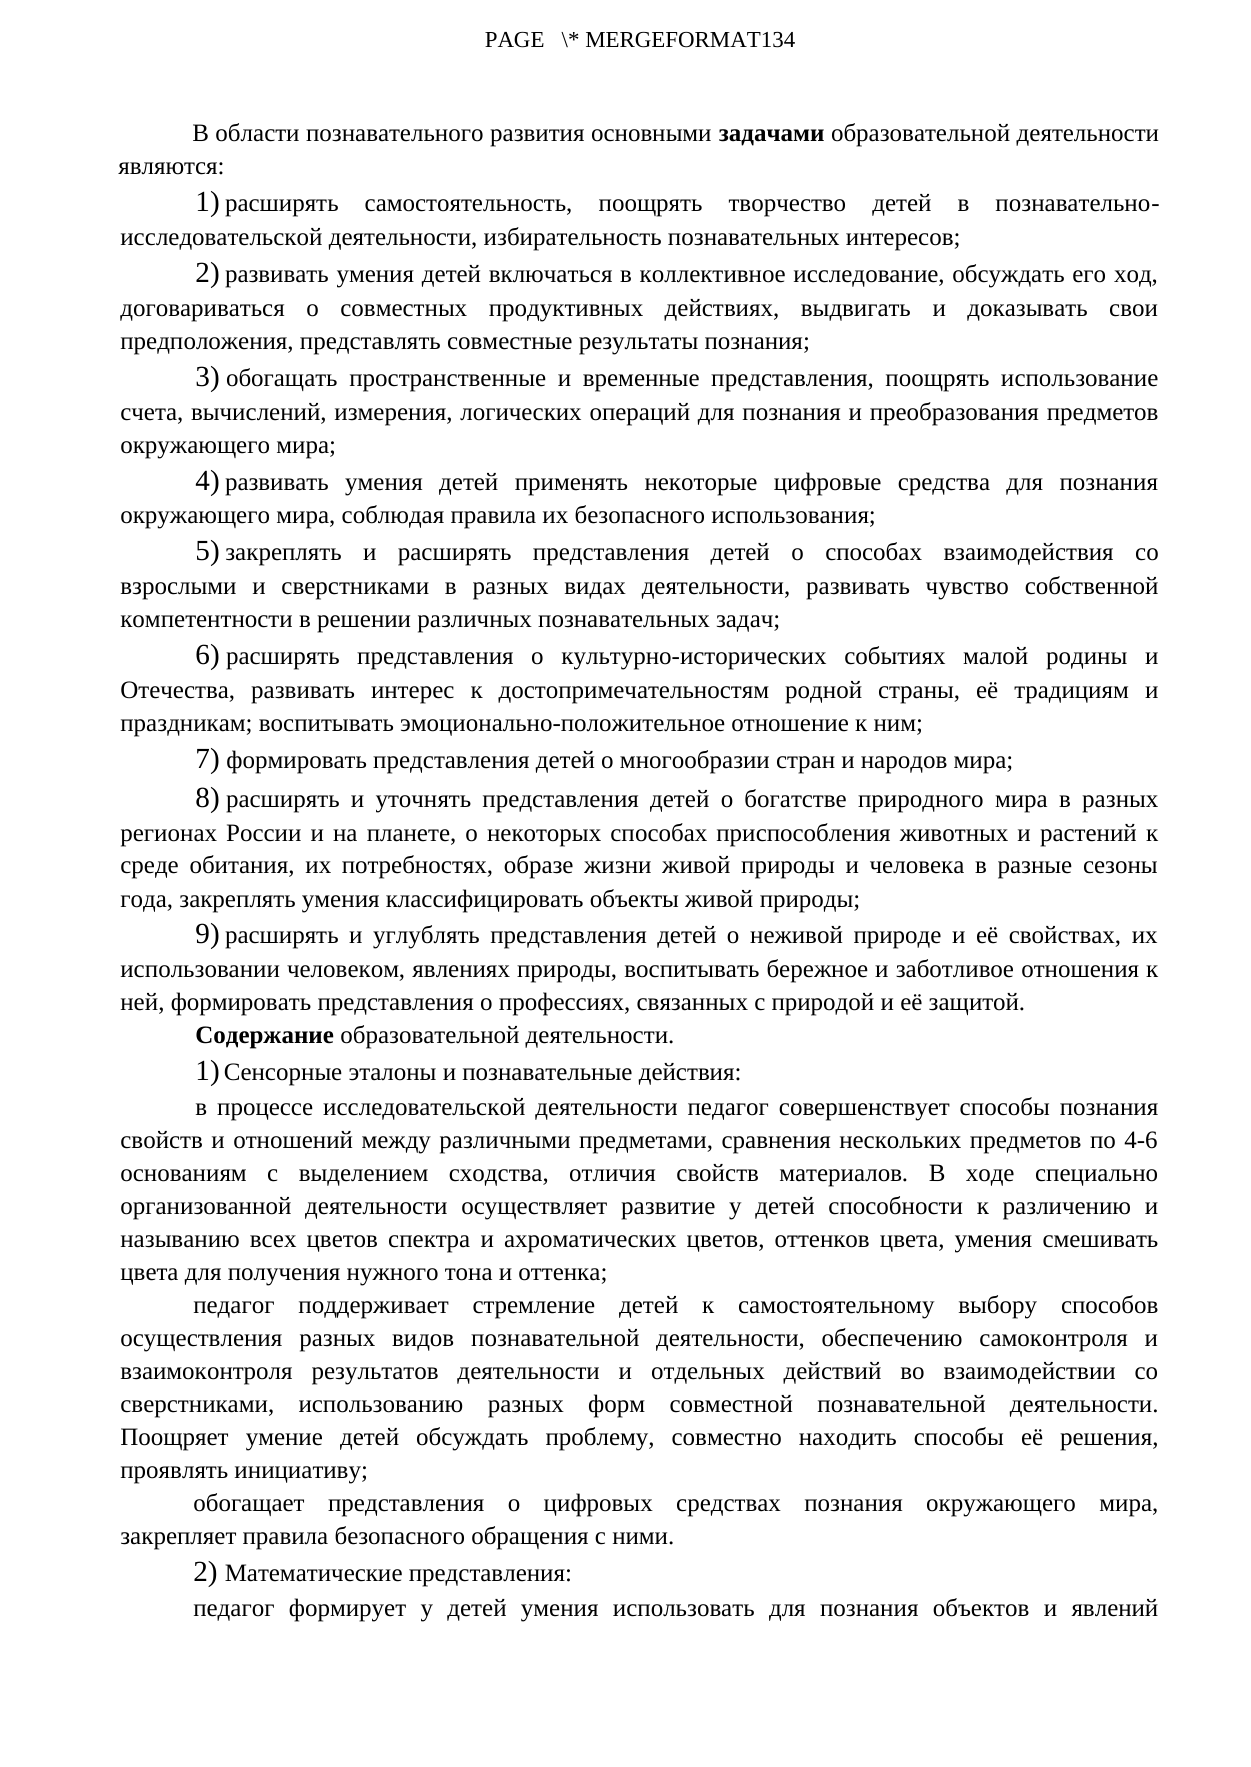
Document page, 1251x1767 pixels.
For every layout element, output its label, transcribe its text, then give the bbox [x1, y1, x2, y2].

list Математические представления: [120, 1554, 1161, 1588]
list Сенсорные эталоны и познавательные действия: [120, 1053, 1161, 1087]
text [120, 1593, 1159, 1622]
list закреплять и расширять представления детей о способах взаимодействия со взрослыми и сверстниками в разных видах деятельности, развивать чувство собственной компетентности в решении различных познавательных задач; [120, 533, 1159, 633]
text педагог поддерживает стремление детей к самостоятельному выбору способов осуществления разных видов познавательной деятельности, обеспечению самоконтроля и взаимоконтроля результатов деятельности и отдельных действий во взаимодействии со сверстниками, использованию разных форм совместной познавательной деятельности. Поощряет умение детей обсуждать проблему, совместно находить способы её решения, проявлять инициативу; [120, 1290, 1159, 1484]
list расширять самостоятельность, поощрять творчество детей в познавательноисследовательской деятельности, избирательность познавательных интересов; [120, 184, 1159, 251]
text В области познавательного развития основными задачами образовательной деятельности являются: [118, 118, 1159, 180]
list расширять представления о культурно-исторических событиях малой родины и Отечества, развивать интерес к достопримечательностям родной страны, её традициям и праздникам; воспитывать эмоционально-положительное отношение к ним; [120, 637, 1159, 737]
text в процессе исследовательской деятельности педагог совершенствует способы познания свойств и отношений между различными предметами, сравнения нескольких предметов по 4-6 основаниям с выделением сходства, отличия свойств материалов. В ходе специально организованной деятельности осуществляет развитие у детей способности к различению и называнию всех цветов спектра и ахроматических цветов, оттенков цвета, умения смешивать цвета для получения нужного тона и оттенка; [120, 1092, 1159, 1286]
text Содержание образовательной деятельности. [195, 1021, 1161, 1049]
text обогащает представления о цифровых средствах познания окружающего мира, закрепляет правила безопасного обращения с ними. [120, 1488, 1159, 1550]
list расширять и уточнять представления детей о богатстве природного мира в разных регионах России и на планете, о некоторых способах приспособления животных и растений к среде обитания, их потребностях, образе жизни живой природы и человека в разные сезоны года, закреплять умения классифицировать объекты живой природы; [120, 780, 1159, 912]
list развивать умения детей включаться в коллективное исследование, обсуждать его ход, договариваться о совместных продуктивных действиях, выдвигать и доказывать свои предположения, представлять совместные результаты познания; [120, 255, 1159, 354]
list формировать представления детей о многообразии стран и народов мира; [120, 741, 1161, 775]
list расширять и углублять представления детей о неживой природе и её свойствах, их использовании человеком, явлениях природы, воспитывать бережное и заботливое отношения к ней, формировать представления о профессиях, связанных с природой и её защитой. [120, 917, 1159, 1016]
list развивать умения детей применять некоторые цифровые средства для познания окружающего мира, соблюдая правила их безопасного использования; [120, 463, 1159, 529]
list обогащать пространственные и временные представления, поощрять использование счета, вычислений, измерения, логических операций для познания и преобразования предметов окружающего мира; [120, 359, 1159, 458]
